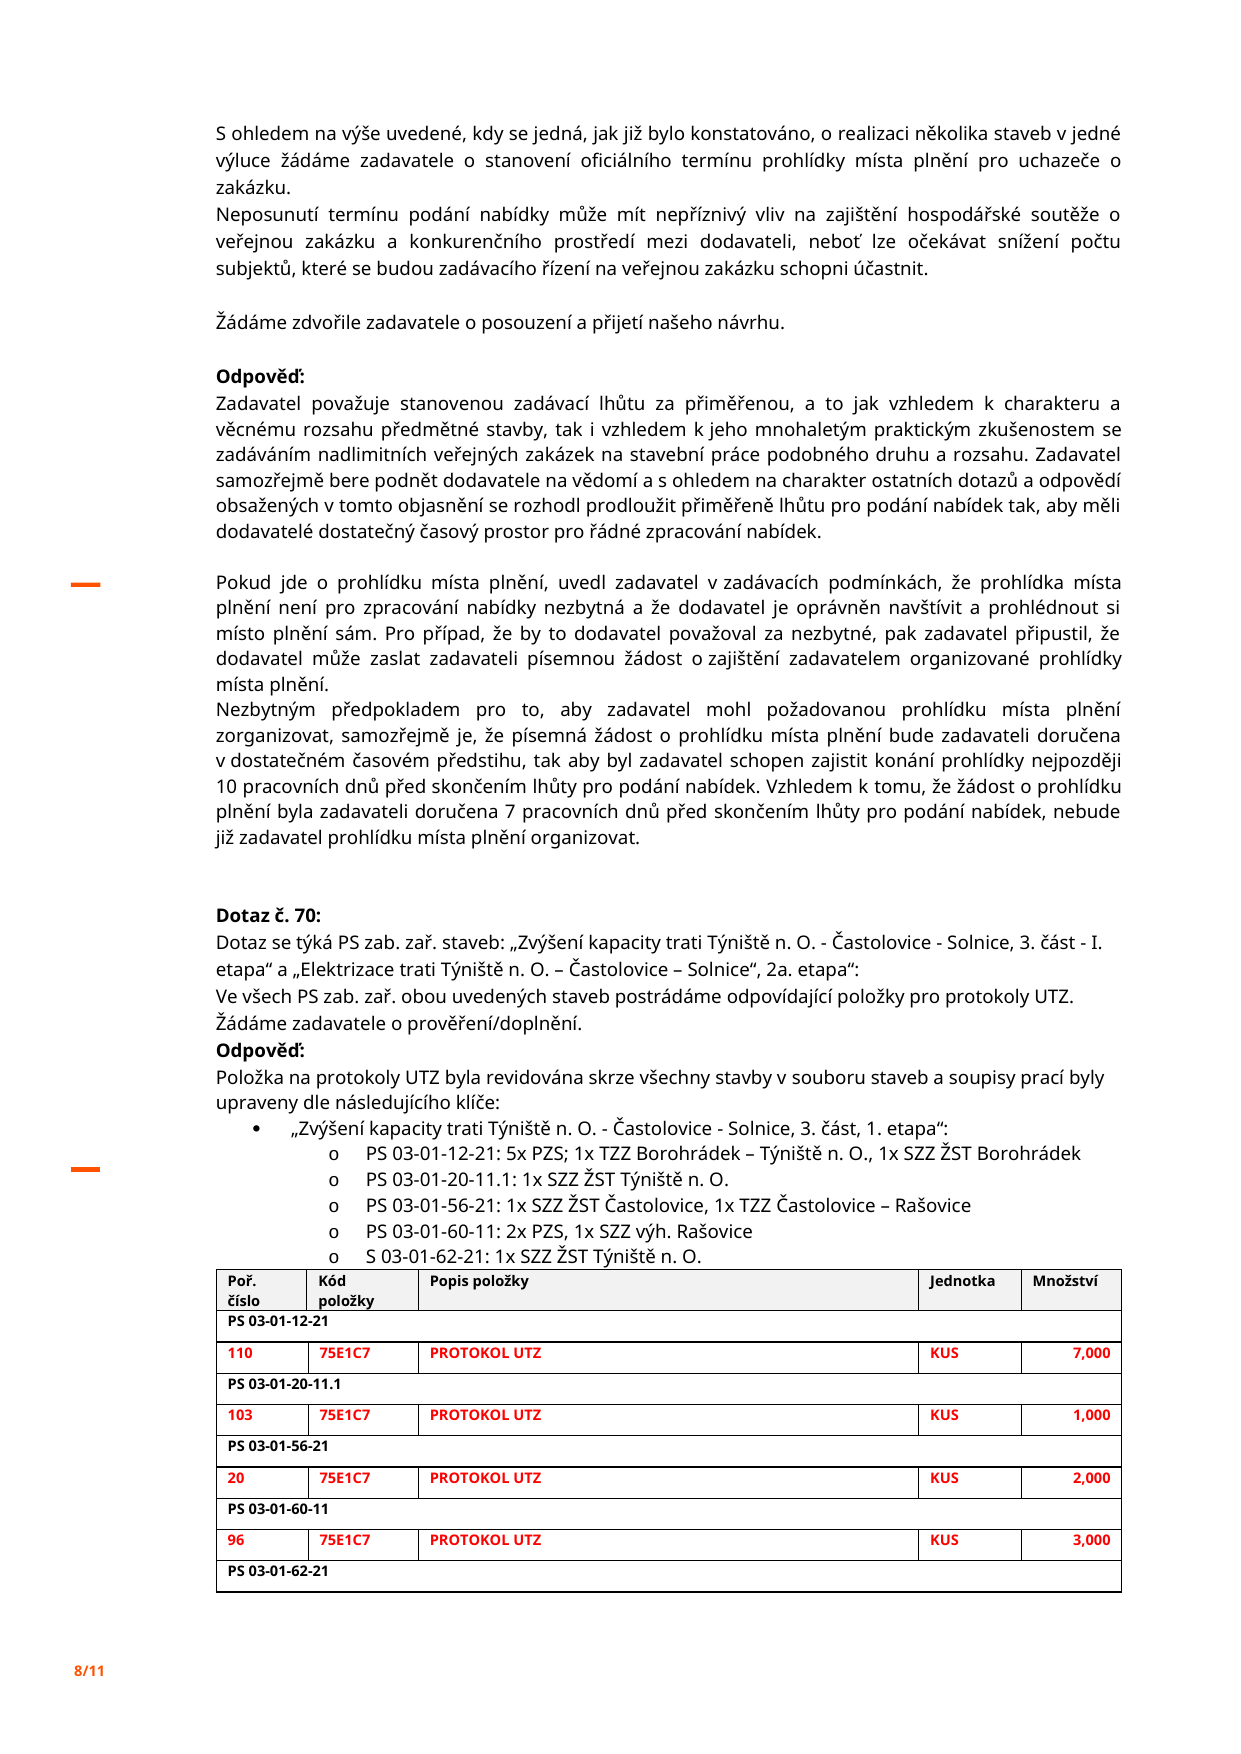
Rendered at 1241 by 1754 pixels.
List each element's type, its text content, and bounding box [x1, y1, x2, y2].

table_cell 7,000 [1022, 1343, 1121, 1373]
table_cell PS 03-01-12-21 [217, 1311, 1121, 1341]
text Odpověď: [216, 336, 1122, 389]
text Dotaz se týká PS zab. zař. staveb: „Zvýšení kapacity trati Týniště n. O. - Častolovice - Solnice, 3. část - I. etapa“ a „Elektrizace trati Týniště n. O. – Častolovice – Solnice“, 2a. etapa“: [216, 929, 1122, 982]
table_header Popis položky [419, 1270, 918, 1310]
list PS 03-01-60-11: 2x PZS, 1x SZZ výh. Rašovice [328, 1218, 1122, 1244]
text Odpověď: [216, 1037, 1122, 1063]
table_cell KUS [919, 1468, 1021, 1498]
table_cell 3,000 [1022, 1530, 1121, 1560]
list „Zvýšení kapacity trati Týniště n. O. - Častolovice - Solnice, 3. část, 1. etapa“: [253, 1115, 1122, 1141]
table_cell 1,000 [1022, 1405, 1121, 1435]
table_cell KUS [919, 1530, 1021, 1560]
table_cell KUS [919, 1343, 1021, 1373]
table_cell KUS [919, 1405, 1021, 1435]
table_cell PROTOKOL UTZ [419, 1530, 918, 1560]
table_cell 96 [217, 1530, 308, 1560]
table_cell 2,000 [1022, 1468, 1121, 1498]
text Pokud jde o prohlídku místa plnění, uvedl zadavatel v zadávacích podmínkách, že prohlídka místa plnění není pro zpracování nabídky nezbytná a že dodavatel je oprávněn navštívit a prohlédnout si místo plnění sám. Pro případ, že by to dodavatel považoval za nezbytné, pak zadavatel připustil, že dodavatel může zaslat zadavateli písemnou žádost o zajištění zadavatelem organizované prohlídky místa plnění. [216, 569, 1122, 697]
table_cell PROTOKOL UTZ [419, 1468, 918, 1498]
table_cell 20 [217, 1468, 308, 1498]
list PS 03-01-12-21: 5x PZS; 1x TZZ Borohrádek – Týniště n. O., 1x SZZ ŽST Borohrádek [328, 1141, 1122, 1166]
table_cell PS 03-01-62-21 [217, 1561, 1121, 1591]
text Zadavatel považuje stanovenou zadávací lhůtu za přiměřenou, a to jak vzhledem k charakteru a věcnému rozsahu předmětné stavby, tak i vzhledem k jeho mnohaletým praktickým zkušenostem se zadáváním nadlimitních veřejných zakázek na stavební práce podobného druhu a rozsahu. Zadavatel samozřejmě bere podnět dodavatele na vědomí a s ohledem na charakter ostatních dotazů a odpovědí obsažených v tomto objasnění se rozhodl prodloužit přiměřeně lhůtu pro podání nabídek tak, aby měli dodavatelé dostatečný časový prostor pro řádné zpracování nabídek. [216, 390, 1122, 543]
list PS 03-01-56-21: 1x SZZ ŽST Častolovice, 1x TZZ Častolovice – Rašovice [328, 1192, 1122, 1218]
text Položka na protokoly UTZ byla revidována skrze všechny stavby v souboru staveb a soupisy prací byly upraveny dle následujícího klíče: [216, 1064, 1122, 1115]
table_cell PROTOKOL UTZ [419, 1405, 918, 1435]
table_cell PS 03-01-60-11 [217, 1499, 1121, 1529]
table_cell 75E1C7 [309, 1343, 418, 1373]
table_header Kód položky [307, 1270, 418, 1310]
table_cell 75E1C7 [309, 1468, 418, 1498]
table_cell PS 03-01-20-11.1 [217, 1374, 1121, 1404]
text Neposunutí termínu podání nabídky může mít nepříznivý vliv na zajištění hospodářské soutěže o veřejnou zakázku a konkurenčního prostředí mezi dodavateli, neboť lze očekávat snížení počtu subjektů, které se budou zadávacího řízení na veřejnou zakázku schopni účastnit. [216, 202, 1122, 281]
table_cell 103 [217, 1405, 308, 1435]
text Nezbytným předpokladem pro to, aby zadavatel mohl požadovanou prohlídku místa plnění zorganizovat, samozřejmě je, že písemná žádost o prohlídku místa plnění bude zadavateli doručena v dostatečném časovém předstihu, tak aby byl zadavatel schopen zajistit konání prohlídky nejpozději 10 pracovních dnů před skončením lhůty pro podání nabídek. Vzhledem k tomu, že žádost o prohlídku plnění byla zadavateli doručena 7 pracovních dnů před skončením lhůty pro podání nabídek, nebude již zadavatel prohlídku místa plnění organizovat. [216, 697, 1122, 850]
text Dotaz č. 70: [216, 902, 1122, 928]
text S ohledem na výše uvedené, kdy se jedná, jak již bylo konstatováno, o realizaci několika staveb v jedné výluce žádáme zadavatele o stanovení oficiálního termínu prohlídky místa plnění pro uchazeče o zakázku. [216, 121, 1122, 200]
table_cell 75E1C7 [309, 1530, 418, 1560]
table_cell 110 [217, 1343, 308, 1373]
text Ve všech PS zab. zař. obou uvedených staveb postrádáme odpovídající položky pro protokoly UTZ. Žádáme zadavatele o prověření/doplnění. [216, 983, 1122, 1036]
table_cell PROTOKOL UTZ [419, 1343, 918, 1373]
list PS 03-01-20-11.1: 1x SZZ ŽST Týniště n. O. [328, 1166, 1122, 1192]
table_header Poř. číslo [217, 1270, 306, 1310]
table_header Množství [1022, 1270, 1121, 1310]
list S 03-01-62-21: 1x SZZ ŽST Týniště n. O. [328, 1244, 1122, 1269]
text Žádáme zdvořile zadavatele o posouzení a přijetí našeho návrhu. [216, 309, 1122, 335]
table_cell 75E1C7 [309, 1405, 418, 1435]
table_cell PS 03-01-56-21 [217, 1436, 1121, 1466]
table_header Jednotka [919, 1270, 1021, 1310]
